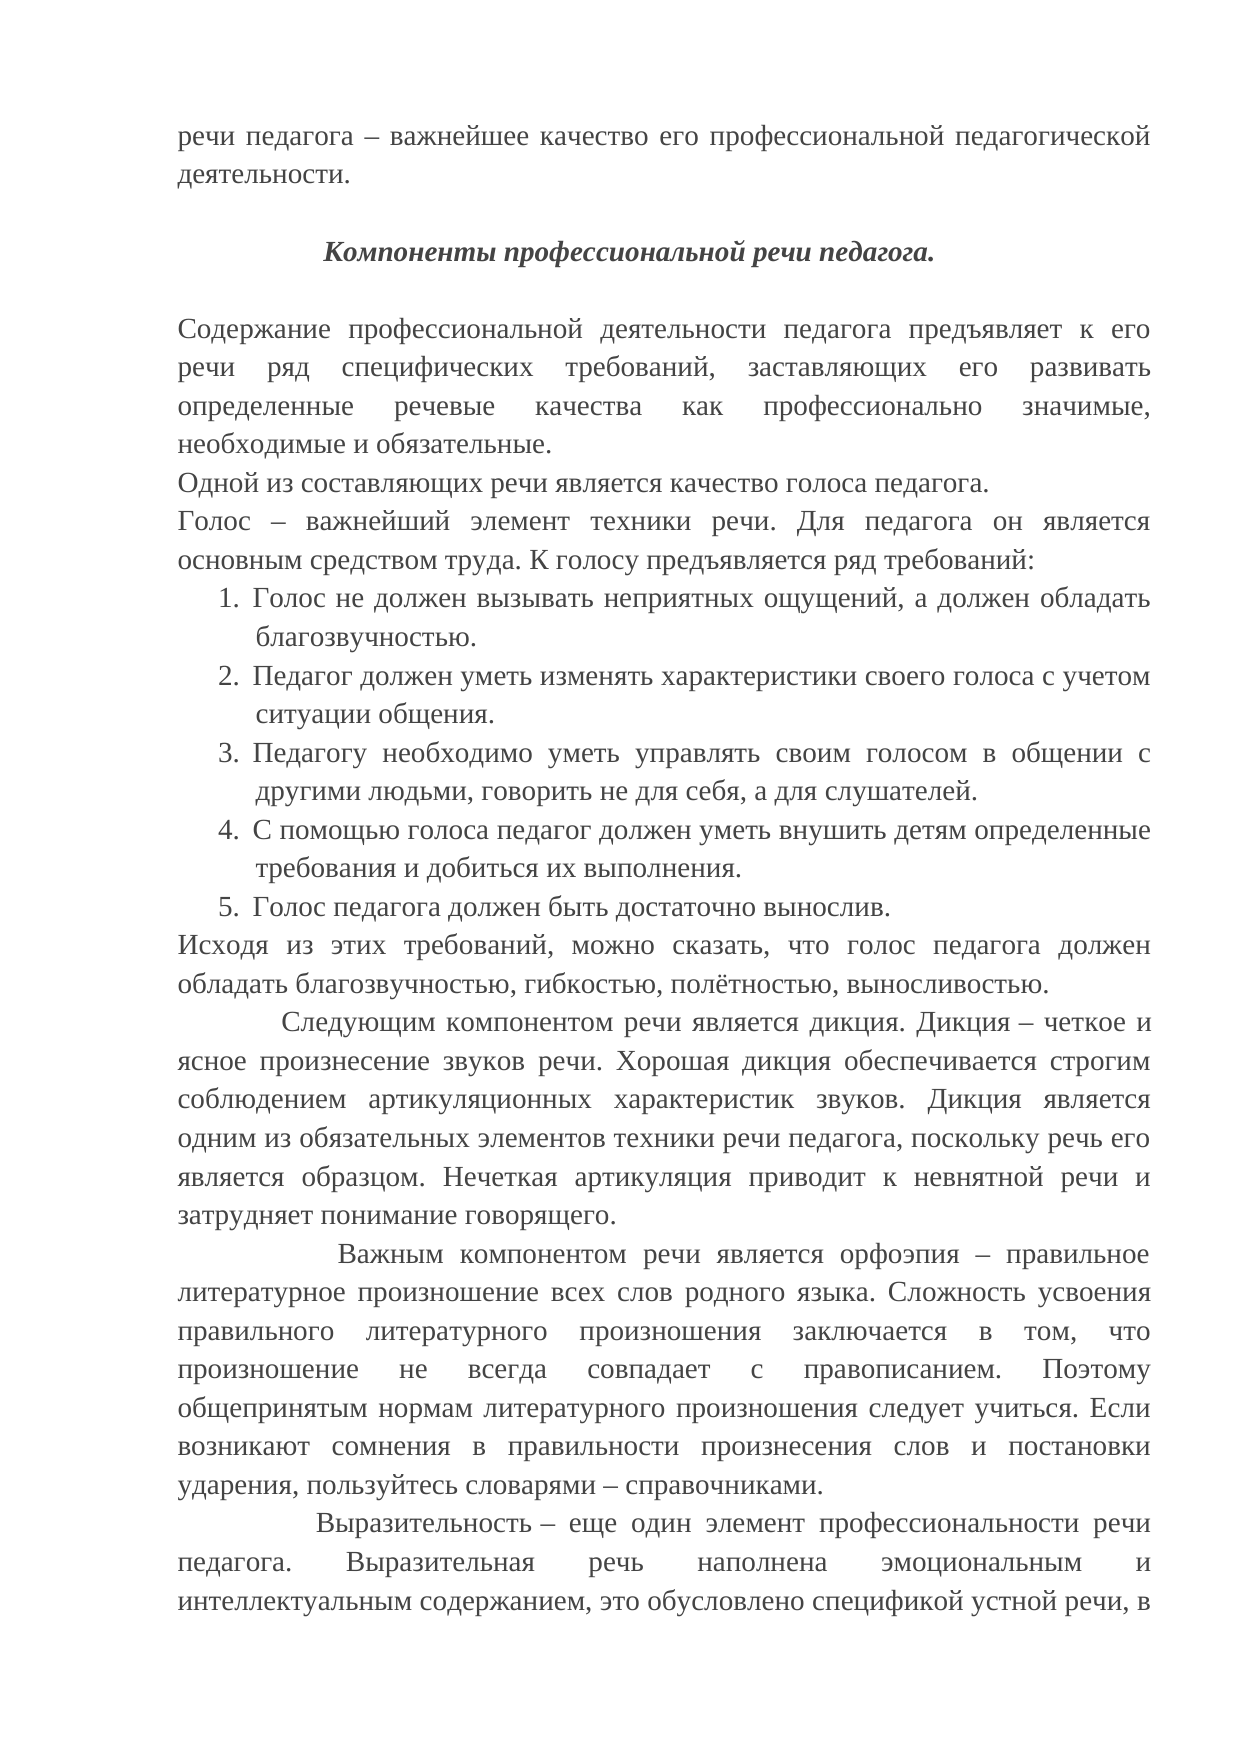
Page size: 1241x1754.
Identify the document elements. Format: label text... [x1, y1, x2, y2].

text Голос – важнейший элемент техники речи. Для педагога он является основным средством труда. К голосу предъявляется ряд требований: [177, 503, 1152, 576]
text Одной из составляющих речи является качество голоса педагога. [177, 465, 1152, 498]
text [177, 1506, 1152, 1616]
list Голос педагога должен быть достаточно вынослив. [218, 889, 1152, 922]
text Следующим компонентом речи является дикция. Дикция – четкое и ясное произнесение звуков речи. Хорошая дикция обеспечивается строгим соблюдением артикуляционных характеристик звуков. Дикция является одним из обязательных элементов техники речи педагога, поскольку речь его является образцом. Нечеткая артикуляция приводит к невнятной речи и затрудняет понимание говорящего. [177, 1004, 1152, 1231]
text Исходя из этих требований, можно сказать, что голос педагога должен обладать благозвучностью, гибкостью, полётностью, выносливостью. [177, 927, 1152, 999]
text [177, 118, 1152, 190]
text Содержание профессиональной деятельности педагога предъявляет к его речи ряд специфических требований, заставляющих его развивать определенные речевые качества как профессионально значимые, необходимые и обязательные. [177, 311, 1152, 460]
list Голос не должен вызывать неприятных ощущений, а должен обладать благозвучностью. [218, 581, 1152, 653]
text Компоненты профессиональной речи педагога. [177, 234, 1152, 267]
list Педагогу необходимо уметь управлять своим голосом в общении с другими людьми, говорить не для себя, а для слушателей. [218, 735, 1152, 807]
list Педагог должен уметь изменять характеристики своего голоса с учетом ситуации общения. [218, 658, 1152, 730]
text Важным компонентом речи является орфоэпия – правильное литературное произношение всех слов родного языка. Сложность усвоения правильного литературного произношения заключается в том, что произношение не всегда совпадает с правописанием. Поэтому общепринятым нормам литературного произношения следует учиться. Если возникают сомнения в правильности произнесения слов и постановки ударения, пользуйтесь словарями – справочниками. [177, 1236, 1152, 1501]
list С помощью голоса педагог должен уметь внушить детям определенные требования и добиться их выполнения. [218, 812, 1152, 884]
